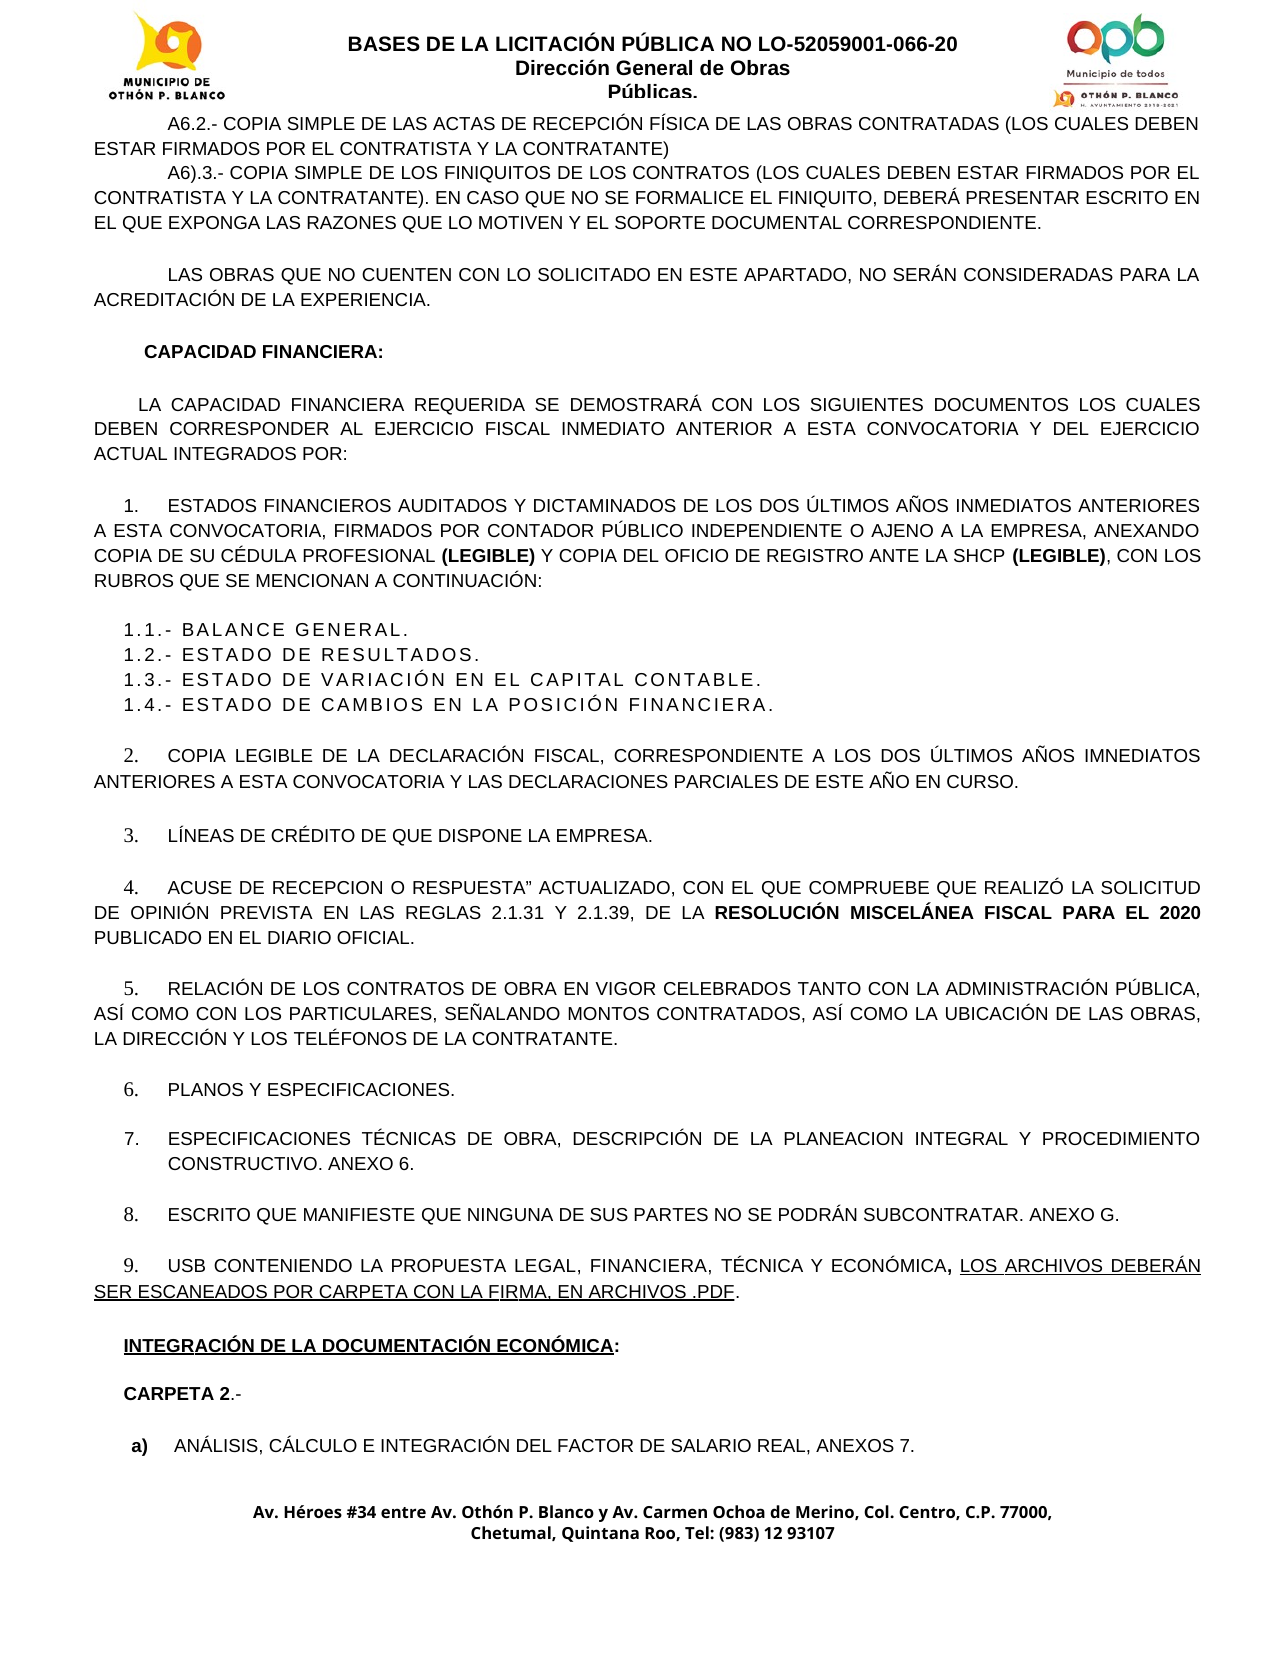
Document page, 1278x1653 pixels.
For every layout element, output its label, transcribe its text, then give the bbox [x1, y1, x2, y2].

picture [1049, 13, 1192, 112]
list LÍNEAS DE CRÉDITO DE QUE DISPONE LA EMPRESA. [94, 823, 1201, 847]
list ESTADOS FINANCIEROS AUDITADOS Y DICTAMINADOS DE LOS DOS ÚLTIMOS AÑOS INMEDIATOS ANTERIORES A ESTA CONVOCATORIA, FIRMADOS POR CONTADOR PÚBLICO INDEPENDIENTE O AJENO A LA EMPRESA, ANEXANDO COPIA DE SU CÉDULA PROFESIONAL (LEGIBLE) Y COPIA DEL OFICIO DE REGISTRO ANTE LA SHCP (LEGIBLE), CON LOS RUBROS QUE SE MENCIONAN A CONTINUACIÓN: [94, 495, 1201, 591]
list 1.2.- ESTADO DE RESULTADOS. [94, 644, 1201, 666]
list ESCRITO QUE MANIFIESTE QUE NINGUNA DE SUS PARTES NO SE PODRÁN SUBCONTRATAR. ANEXO G. [94, 1202, 1201, 1226]
text CARPETA 2.- [94, 1383, 1201, 1404]
list PLANOS Y ESPECIFICACIONES. [94, 1076, 1201, 1101]
list ESPECIFICACIONES TÉCNICAS DE OBRA, DESCRIPCIÓN DE LA PLANEACION INTEGRAL Y PROCEDIMIENTO CONSTRUCTIVO. ANEXO 6. [124, 1128, 1201, 1174]
text LAS OBRAS QUE NO CUENTEN CON LO SOLICITADO EN ESTE APARTADO, NO SERÁN CONSIDERADAS PARA LA ACREDITACIÓN DE LA EXPERIENCIA. [94, 264, 1201, 310]
list ACUSE DE RECEPCION O RESPUESTA” ACTUALIZADO, CON EL QUE COMPRUEBE QUE REALIZÓ LA SOLICITUD DE OPINIÓN PREVISTA EN LAS REGLAS 2.1.31 Y 2.1.39, DE LA RESOLUCIÓN MISCELÁNEA FISCAL PARA EL 2020 PUBLICADO EN EL DIARIO OFICIAL. [94, 874, 1201, 948]
list ANÁLISIS, CÁLCULO E INTEGRACIÓN DEL FACTOR DE SALARIO REAL, ANEXOS 7. [131, 1435, 1204, 1457]
text LA CAPACIDAD FINANCIERA REQUERIDA SE DEMOSTRARÁ CON LOS SIGUIENTES DOCUMENTOS LOS CUALES DEBEN CORRESPONDER AL EJERCICIO FISCAL INMEDIATO ANTERIOR A ESTA CONVOCATORIA Y DEL EJERCICIO ACTUAL INTEGRADOS POR: [94, 393, 1201, 464]
list 1.3.- ESTADO DE VARIACIÓN EN EL CAPITAL CONTABLE. [94, 669, 1201, 690]
list RELACIÓN DE LOS CONTRATOS DE OBRA EN VIGOR CELEBRADOS TANTO CON LA ADMINISTRACIÓN PÚBLICA, ASÍ COMO CON LOS PARTICULARES, SEÑALANDO MONTOS CONTRATADOS, ASÍ COMO LA UBICACIÓN DE LAS OBRAS, LA DIRECCIÓN Y LOS TELÉFONOS DE LA CONTRATANTE. [94, 976, 1201, 1049]
text INTEGRACIÓN DE LA DOCUMENTACIÓN ECONÓMICA: [94, 1333, 1201, 1356]
list 1.1.- BALANCE GENERAL. [94, 619, 1201, 641]
list USB CONTENIENDO LA PROPUESTA LEGAL, FINANCIERA, TÉCNICA Y ECONÓMICA, LOS ARCHIVOS DEBERÁN SER ESCANEADOS POR CARPETA CON LA FIRMA, EN ARCHIVOS .PDF. [94, 1253, 1201, 1302]
list 1.4.- ESTADO DE CAMBIOS EN LA POSICIÓN FINANCIERA. [94, 694, 1201, 715]
text CAPACIDAD FINANCIERA: [94, 341, 1201, 362]
text A6).3.- COPIA SIMPLE DE LOS FINIQUITOS DE LOS CONTRATOS (LOS CUALES DEBEN ESTAR FIRMADOS POR EL CONTRATISTA Y LA CONTRATANTE). EN CASO QUE NO SE FORMALICE EL FINIQUITO, DEBERÁ PRESENTAR ESCRITO EN EL QUE EXPONGA LAS RAZONES QUE LO MOTIVEN Y EL SOPORTE DOCUMENTAL CORRESPONDIENTE. [94, 162, 1201, 233]
picture [104, 0, 237, 112]
list COPIA LEGIBLE DE LA DECLARACIÓN FISCAL, CORRESPONDIENTE A LOS DOS ÚLTIMOS AÑOS IMNEDIATOS ANTERIORES A ESTA CONVOCATORIA Y LAS DECLARACIONES PARCIALES DE ESTE AÑO EN CURSO. [94, 743, 1201, 792]
text A6.2.- COPIA SIMPLE DE LAS ACTAS DE RECEPCIÓN FÍSICA DE LAS OBRAS CONTRATADAS (LOS CUALES DEBEN ESTAR FIRMADOS POR EL CONTRATISTA Y LA CONTRATANTE) [94, 112, 1201, 159]
